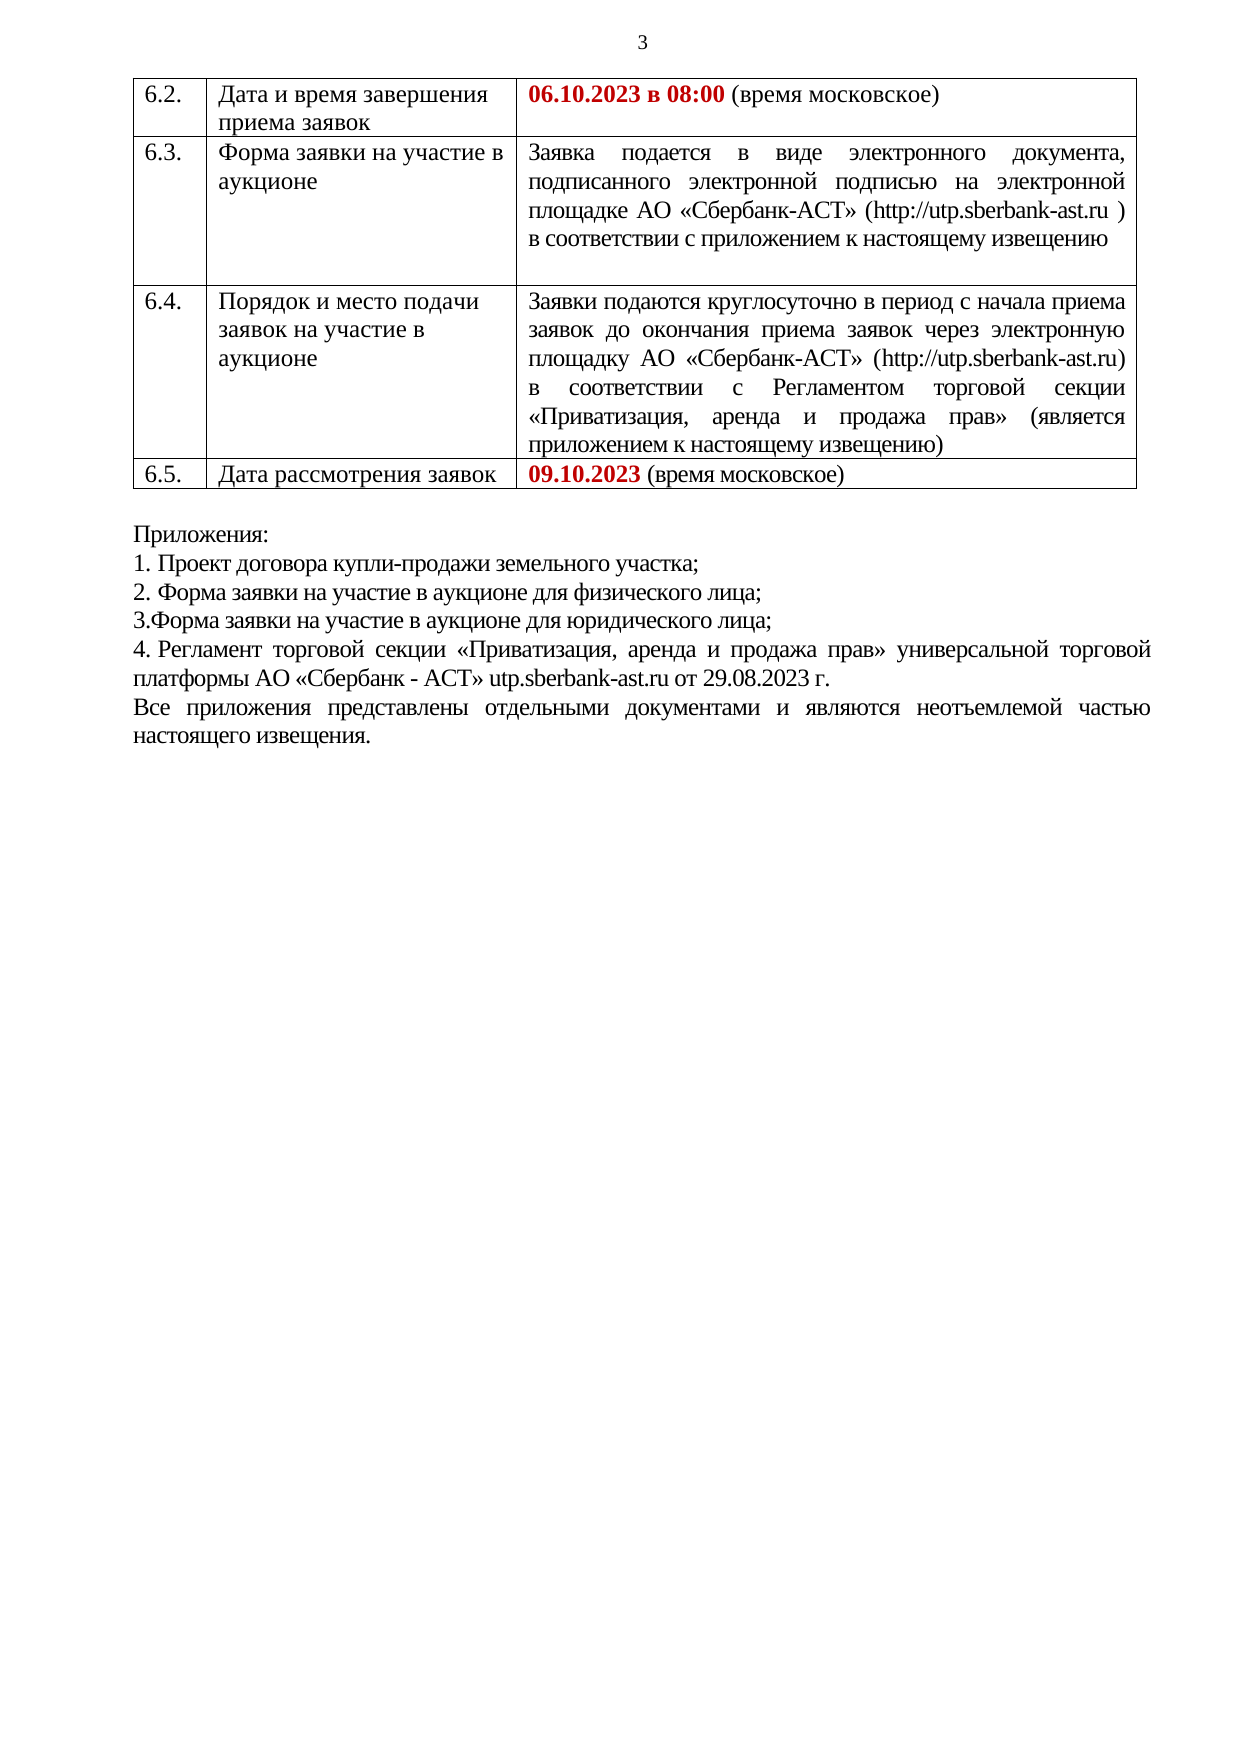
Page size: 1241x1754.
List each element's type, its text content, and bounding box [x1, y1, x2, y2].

table_cell 6.4. [134, 286, 206, 458]
table_cell Заявки подаются круглосуточно в период с начала приема заявок до окончания приема заявок через электронную площадку АО «Сбербанк-АСТ» (http://utp.sberbank-ast.ru) в соответствии с Регламентом торговой секции «Приватизация, аренда и продажа прав» (является приложением к настоящему извещению) [517, 286, 1136, 458]
table_cell Порядок и место подачи заявок на участие в аукционе [207, 286, 516, 458]
table_cell Дата и время завершения приема заявок [207, 79, 516, 136]
table_cell Дата рассмотрения заявок [207, 459, 516, 488]
table_cell 6.2. [134, 79, 206, 136]
text Приложения: [133, 519, 1152, 548]
table_cell Заявка подается в виде электронного документа, подписанного электронной подписью на электронной площадке АО «Сбербанк-АСТ» (http://utp.sberbank-ast.ru ) в соответствии с приложением к настоящему извещению [517, 137, 1136, 285]
text 2. Форма заявки на участие в аукционе для физического лица; [133, 577, 1152, 605]
table_cell 06.10.2023 в 08:00 (время московское) [517, 79, 1136, 136]
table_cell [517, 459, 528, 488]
table_cell 6.5. [134, 459, 206, 488]
text 4. Регламент торговой секции «Приватизация, аренда и продажа прав» универсальной торговой платформы АО «Сбербанк - АСТ» utp.sberbank-ast.ru от 29.08.2023 г. [133, 634, 1152, 692]
text 3.Форма заявки на участие в аукционе для юридического лица; [133, 605, 1152, 634]
text Все приложения представлены отдельными документами и являются неотъемлемой частью настоящего извещения. [133, 692, 1152, 749]
table_cell 09.10.2023 (время московское) [647, 459, 1136, 488]
text 1. Проект договора купли-продажи земельного участка; [133, 548, 1152, 577]
table_cell 6.3. [134, 137, 206, 285]
table_cell Форма заявки на участие в аукционе [207, 137, 516, 285]
